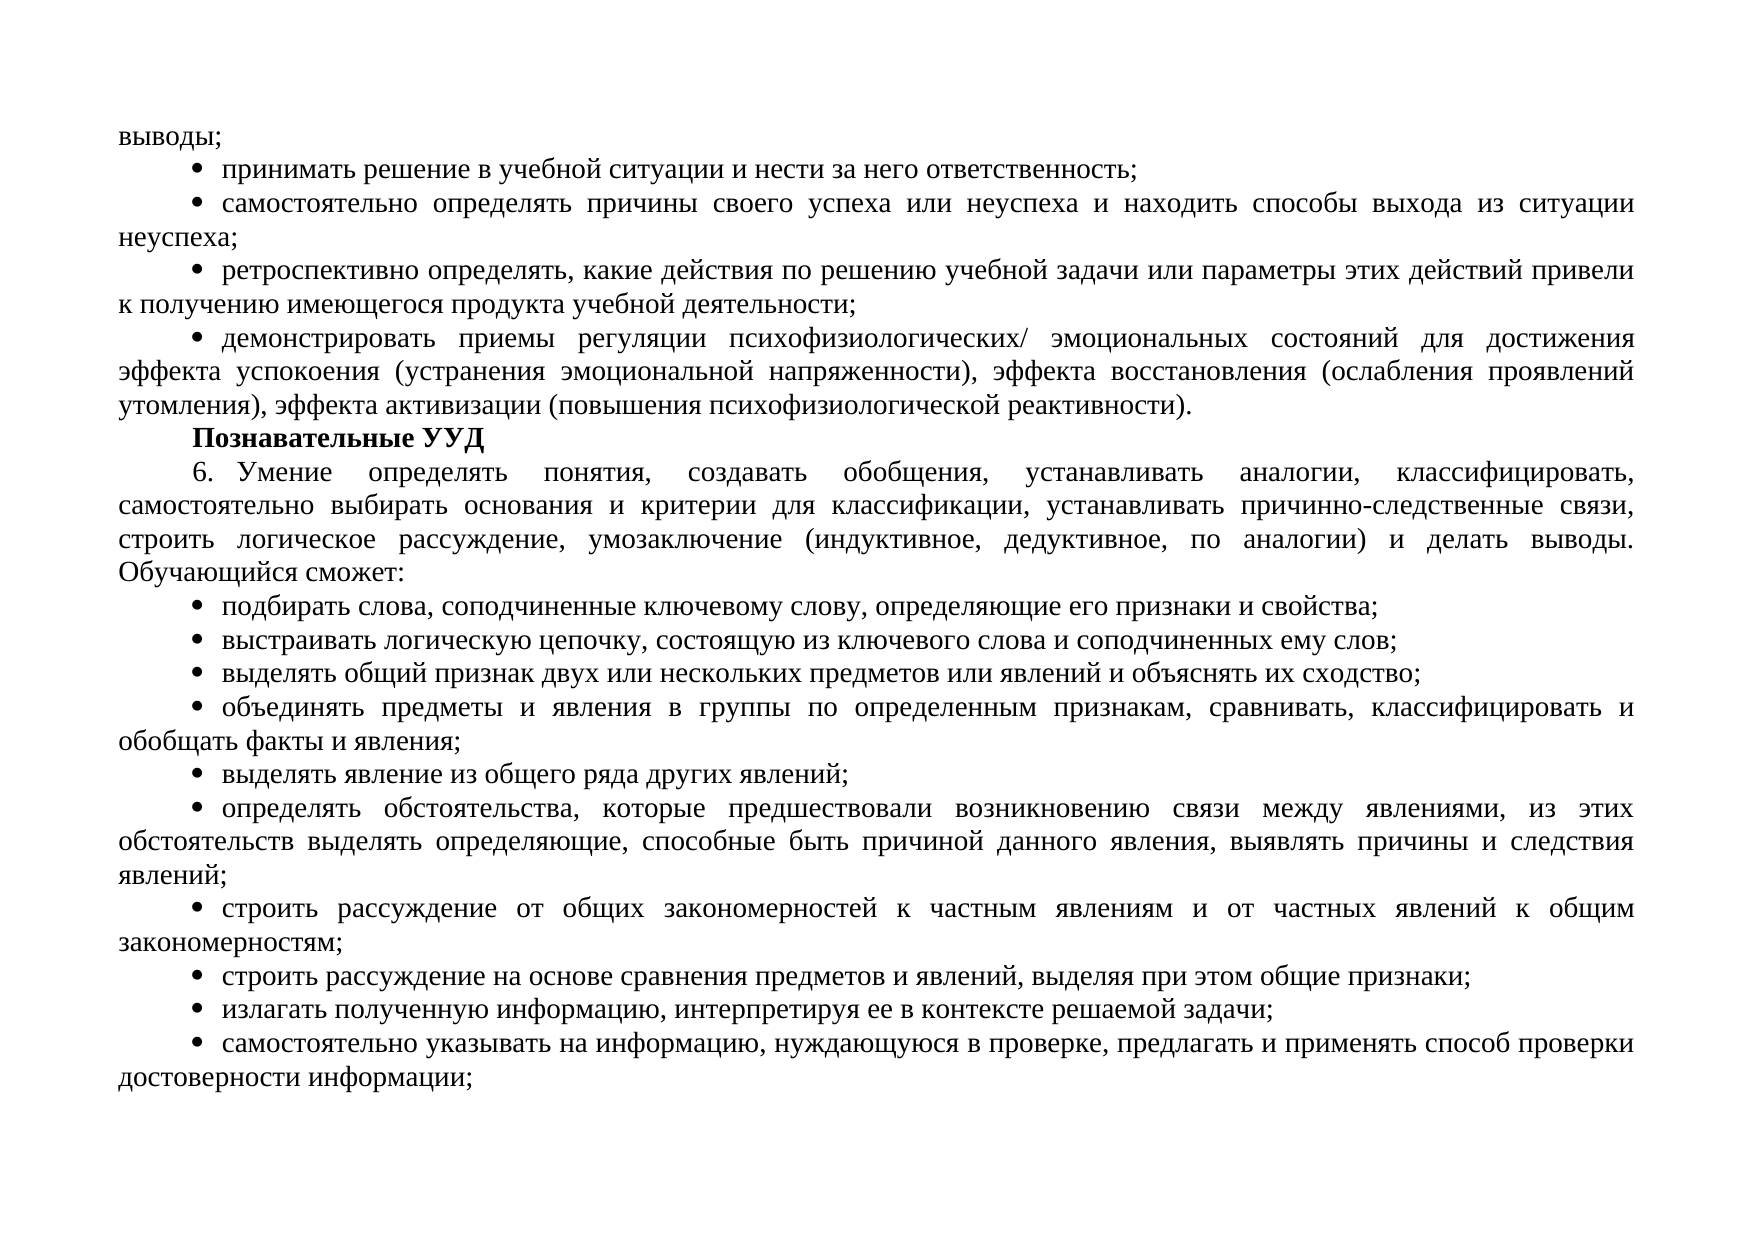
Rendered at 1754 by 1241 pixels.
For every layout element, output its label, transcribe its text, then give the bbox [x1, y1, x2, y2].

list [118, 118, 1636, 152]
text Познавательные УУД [118, 420, 1636, 454]
list демонстрировать приемы регуляции психофизиологических/ эмоциональных состояний для достижения эффекта успокоения (устранения эмоциональной напряженности), эффекта восстановления (ослабления проявлений утомления), эффекта активизации (повышения психофизиологической реактивности). [118, 320, 1636, 420]
list выделять явление из общего ряда других явлений; [118, 756, 1636, 790]
list ретроспективно определять, какие действия по решению учебной задачи или параметры этих действий привели к получению имеющегося продукта учебной деятельности; [118, 252, 1636, 320]
list строить рассуждение от общих закономерностей к частным явлениям и от частных явлений к общим закономерностям; [118, 891, 1636, 958]
list Умение определять понятия, создавать обобщения, устанавливать аналогии, классифицировать, самостоятельно выбирать основания и критерии для классификации, устанавливать причинно-следственные связи, строить логическое рассуждение, умозаключение (индуктивное, дедуктивное, по аналогии) и делать выводы. Обучающийся сможет: [118, 454, 1636, 588]
list объединять предметы и явления в группы по определенным признакам, сравнивать, классифицировать и обобщать факты и явления; [118, 689, 1636, 756]
list строить рассуждение на основе сравнения предметов и явлений, выделяя при этом общие признаки; [118, 958, 1636, 991]
list излагать полученную информацию, интерпретируя ее в контексте решаемой задачи; [118, 991, 1636, 1025]
list самостоятельно указывать на информацию, нуждающуюся в проверке, предлагать и применять способ проверки достоверности информации; [118, 1025, 1636, 1092]
list определять обстоятельства, которые предшествовали возникновению связи между явлениями, из этих обстоятельств выделять определяющие, способные быть причиной данного явления, выявлять причины и следствия явлений; [118, 790, 1636, 891]
list выстраивать логическую цепочку, состоящую из ключевого слова и соподчиненных ему слов; [118, 622, 1636, 655]
list принимать решение в учебной ситуации и нести за него ответственность; [118, 152, 1636, 185]
list подбирать слова, соподчиненные ключевому слову, определяющие его признаки и свойства; [118, 588, 1636, 622]
list выделять общий признак двух или нескольких предметов или явлений и объяснять их сходство; [118, 655, 1636, 689]
list самостоятельно определять причины своего успеха или неуспеха и находить способы выхода из ситуации неуспеха; [118, 185, 1636, 252]
